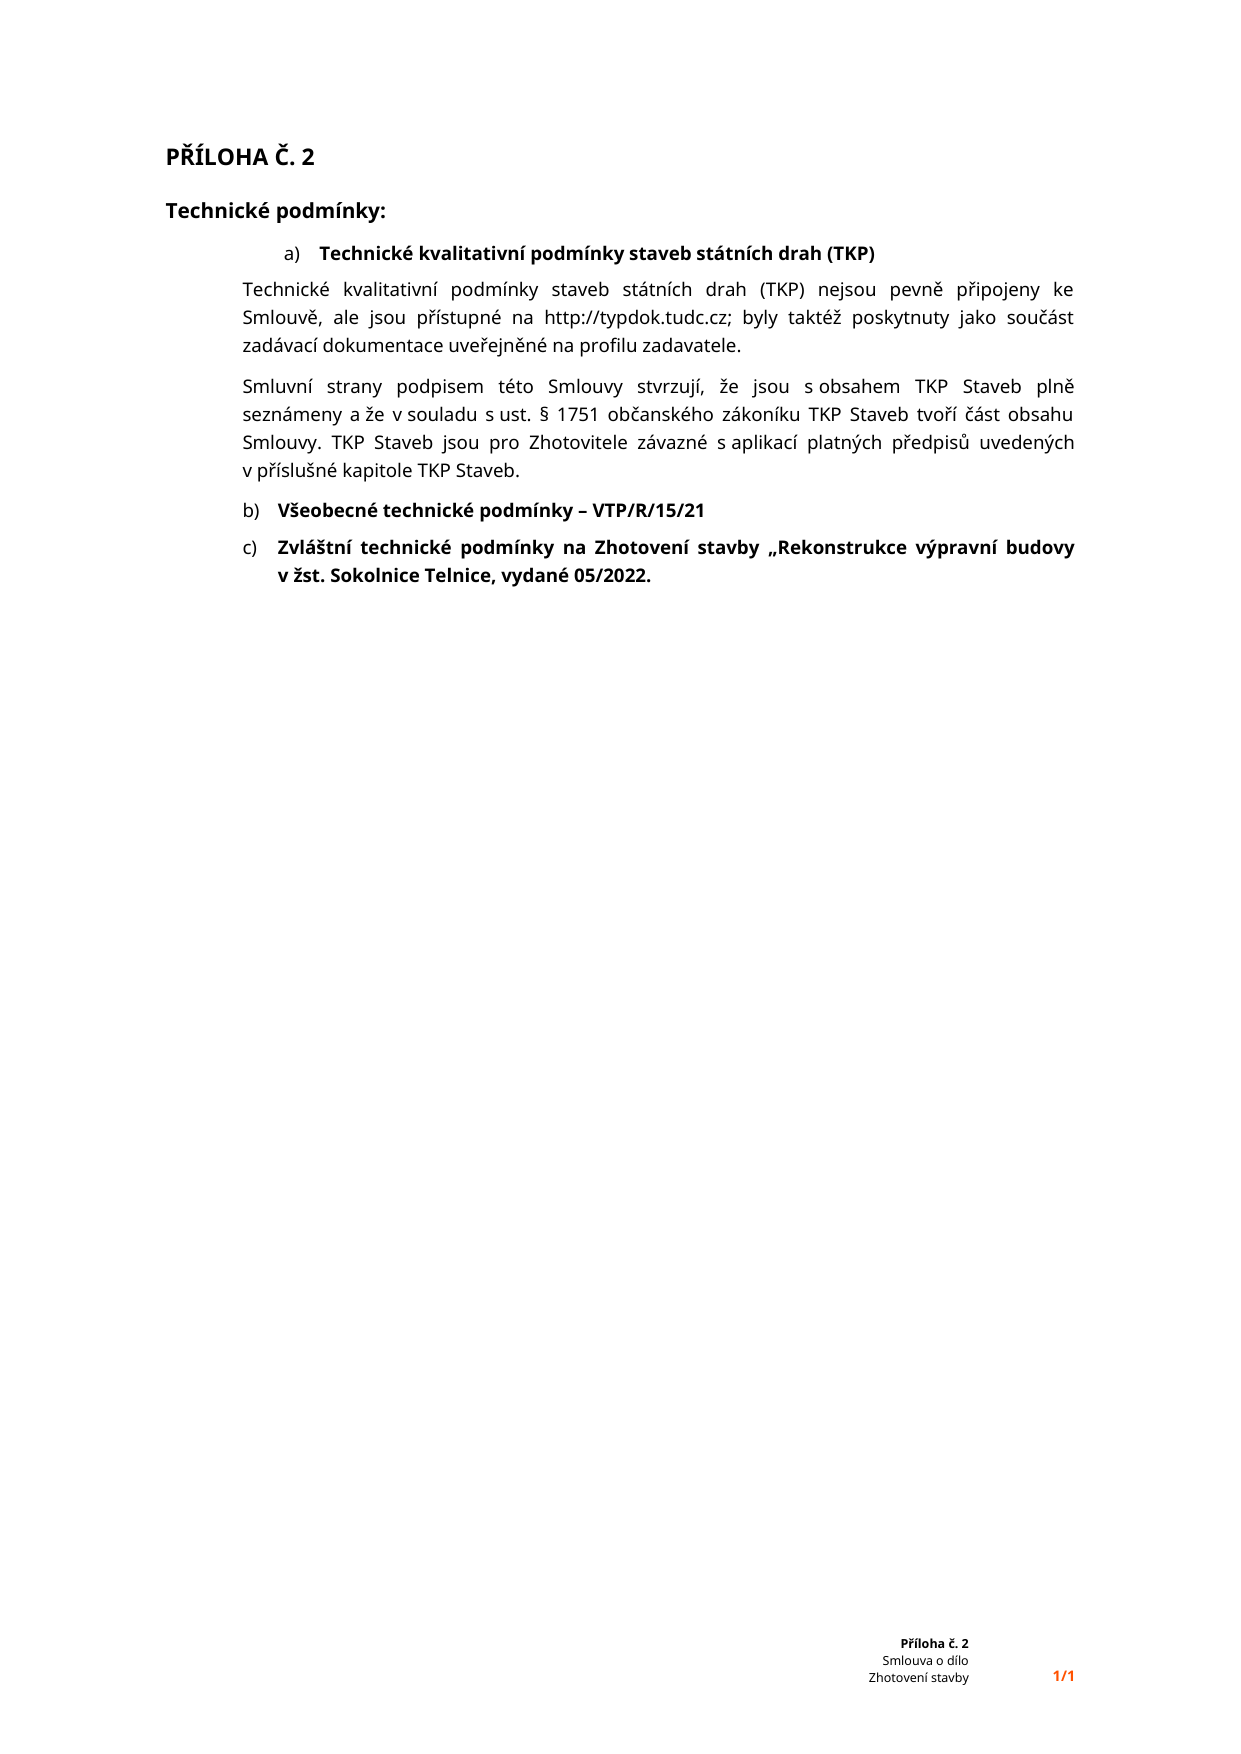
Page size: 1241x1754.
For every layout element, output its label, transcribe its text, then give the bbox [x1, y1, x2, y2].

text Smluvní strany podpisem této Smlouvy stvrzují, že jsou s obsahem TKP Staveb plně seznámeny a že v souladu s ust. § 1751 občanského zákoníku TKP Staveb tvoří část obsahu Smlouvy. TKP Staveb jsou pro Zhotovitele závazné s aplikací platných předpisů uvedených v příslušné kapitole TKP Staveb. [242, 373, 1075, 483]
text Technické podmínky: [165, 197, 1075, 225]
text Zvláštní technické podmínky na Zhotovení stavby „Rekonstrukce výpravní budovy v žst. Sokolnice Telnice, vydané 05/2022. [242, 534, 1075, 588]
list Technické kvalitativní podmínky staveb státních drah (TKP) [284, 240, 1075, 266]
text Technické kvalitativní podmínky staveb státních drah (TKP) nejsou pevně připojeny ke Smlouvě, ale jsou přístupné na http://typdok.tudc.cz; byly taktéž poskytnuty jako součást zadávací dokumentace uveřejněné na profilu zadavatele. [242, 277, 1075, 358]
text Všeobecné technické podmínky – VTP/R/15/21 [242, 498, 1075, 523]
text Příloha č. 2 [165, 141, 1075, 173]
